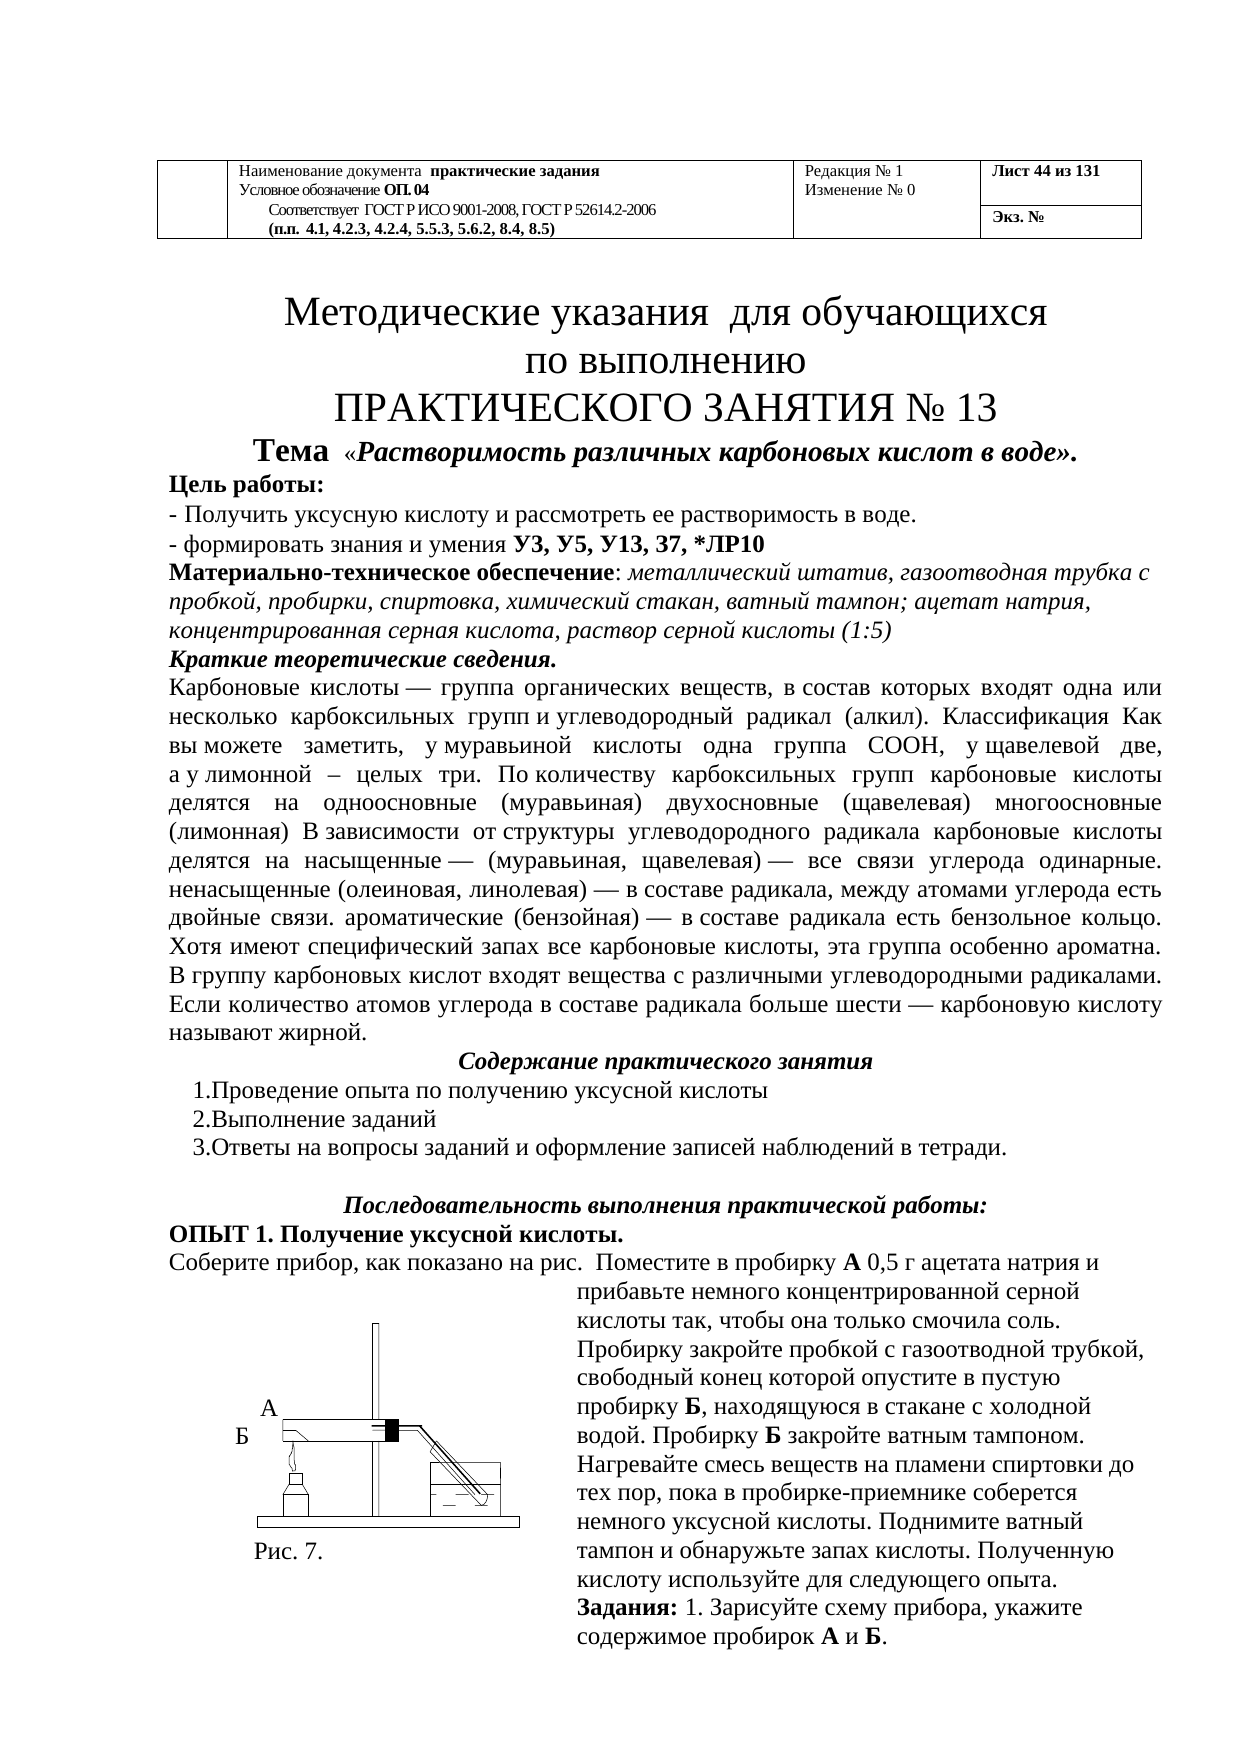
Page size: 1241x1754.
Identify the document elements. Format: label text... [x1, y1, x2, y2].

text ОПЫТ 1. Получение уксусной кислоты. [169, 1219, 1162, 1247]
text Задания: 1. Зарисуйте схему прибора, укажите содержимое пробирок А и Б. [169, 1592, 1162, 1650]
text Соберите прибор, как показано на рис. Поместите в пробирку А 0,5 г ацетата натрия и прибавьте немного концентрированной серной кислоты так, чтобы она только смочила соль. Пробирку закройте пробкой с газоотводной трубкой, свободный конец которой опустите в пустую пробирку Б, находящуюся в стакане с холодной водой. Пробирку Б закройте ватным тампоном. Нагревайте смесь веществ на пламени спиртовки до тех пор, пока в пробирке-приемнике соберется немного уксусной кислоты. Поднимите ватный тампон и обнаружьте запах кислоты. Полученную кислоту используйте для следующего опыта. [169, 1247, 1162, 1592]
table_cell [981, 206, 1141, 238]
text 3.Ответы на вопросы заданий и оформление записей наблюдений в тетради. [192, 1132, 1162, 1161]
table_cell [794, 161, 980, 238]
text 1.Проведение опыта по получению уксусной кислоты [192, 1075, 1162, 1104]
text Последовательность выполнения практической работы: [169, 1190, 1162, 1219]
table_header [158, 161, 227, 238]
text Тема «Растворимость различных карбоновых кислот в воде». [169, 430, 1162, 469]
text 2.Выполнение заданий [192, 1104, 1162, 1132]
text Содержание практического занятия [169, 1046, 1162, 1075]
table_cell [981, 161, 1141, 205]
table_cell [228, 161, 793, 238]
text Цель работы: [169, 469, 1162, 497]
text ПРАКТИЧЕСКОГО ЗАНЯТИЯ № 13 [169, 382, 1162, 430]
text по выполнению [169, 334, 1162, 382]
text - Получить уксусную кислоту и рассмотреть ее растворимость в воде. [169, 497, 1162, 529]
text - формировать знания и умения У3, У5, У13, З7, *ЛР10 [169, 529, 1162, 557]
text Материально-техническое обеспечение: металлический штатив, газоотводная трубка с пробкой, пробирки, спиртовка, химический стакан, ватный тампон; ацетат натрия, концентрированная серная кислота, раствор серной кислоты (1:5) [169, 557, 1162, 644]
text Карбоновые кислоты — группа органических веществ, в состав которых входят одна или несколько карбоксильных групп и углеводородный радикал (алкил). Классификация Как вы можете заметить, у муравьиной кислоты одна группа СООН, у щавелевой две, а у лимонной – целых три. По количеству карбоксильных групп карбоновые кислоты делятся на одноосновные (муравьиная) двухосновные (щавелевая) многоосновные (лимонная) В зависимости от структуры углеводородного радикала карбоновые кислоты делятся на насыщенные — (муравьиная, щавелевая) — все связи углерода одинарные. ненасыщенные (олеиновая, линолевая) — в составе радикала, между атомами углерода есть двойные связи. ароматические (бензойная) — в составе радикала есть бензольное кольцо. Хотя имеют специфический запах все карбоновые кислоты, эта группа особенно ароматна. В группу карбоновых кислот входят вещества с различными углеводородными радикалами. Если количество атомов углерода в составе радикала больше шести — карбоновую кислоту называют жирной. [169, 672, 1162, 1046]
text Краткие теоретические сведения. [169, 644, 1162, 672]
text Методические указания для обучающихся [169, 287, 1162, 334]
